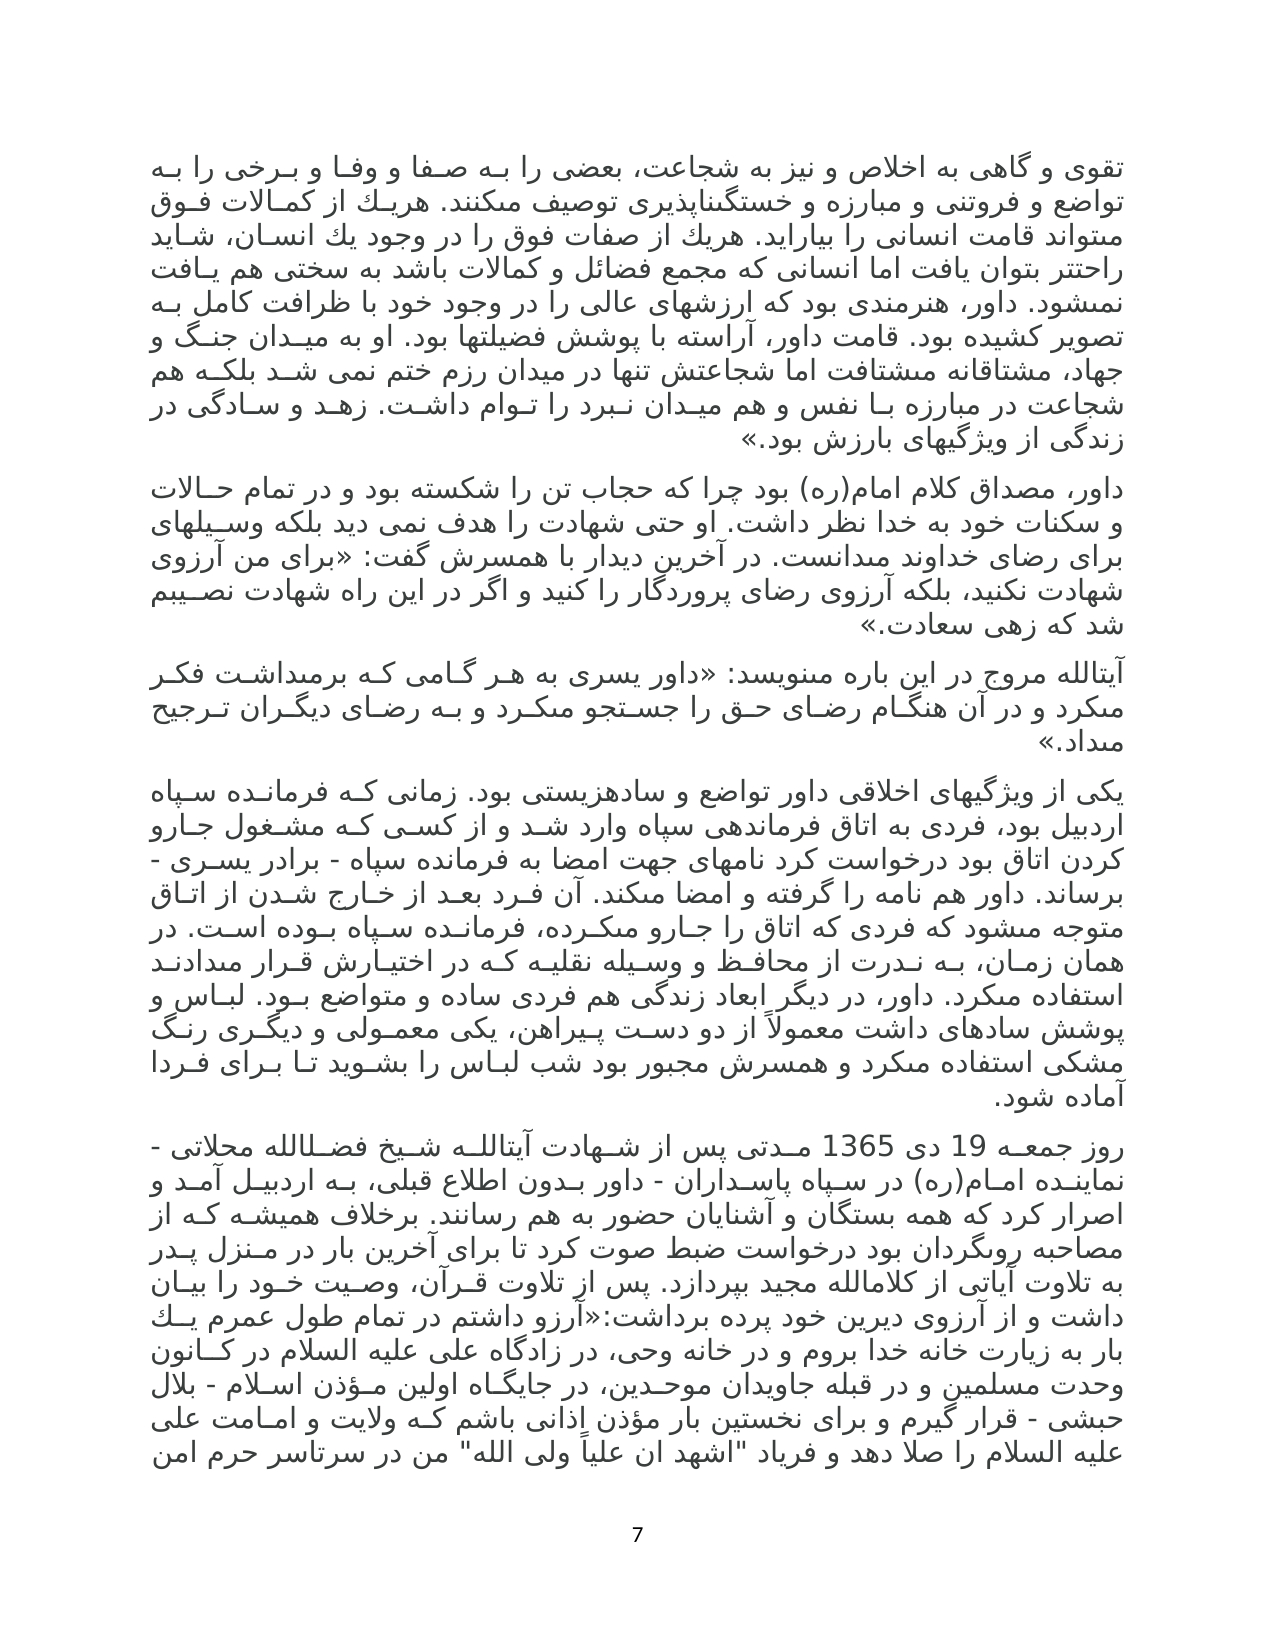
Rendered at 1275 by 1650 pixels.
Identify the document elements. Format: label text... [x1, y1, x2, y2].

text يكى از ويژگيهاى اخلاقى داور تواضع و ساده‏زيستى بود. زمانى كه فرمانده سپاه اردبيل بود، فردى به اتاق فرماندهى سپاه وارد شد و از كسى كه مشغول جارو كردن اتاق بود درخواست كرد نامه‏اى جهت امضا به فرمانده سپاه - برادر يسرى - برساند. داور هم نامه را گرفته و امضا مى‏كند. آن فرد بعد از خارج شدن از اتاق متوجه مى‏شود كه فردى كه اتاق را جارو مى‏كرده، فرمانده سپاه بوده است. در همان زمان، به ندرت از محافظ و وسيله نقليه كه در اختيارش قرار مى‏دادند استفاده مى‏كرد. داور، در ديگر ابعاد زندگى هم فردى ساده و متواضع بود. لباس و پوشش ساده‏اى داشت معمولاً از دو دست پيراهن، يكى معمولى و ديگرى رنگ مشكى استفاده مى‏كرد و همسرش مجبور بود شب لباس را بشويد تا براى فردا آماده شود. [150, 774, 1125, 1114]
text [150, 1129, 1125, 1469]
text داور، مصداق كلام امام(ره) بود چرا كه حجاب تن را شكسته بود و در تمام حالات و سكنات خود به خدا نظر داشت. او حتى شهادت را هدف نمى ديد بلكه وسيله‏اى براى رضاى خداوند مى‏دانست. در آخرين ديدار با همسرش گفت: «براى من آرزوى شهادت نكنيد، بلكه آرزوى رضاى پروردگار را كنيد و اگر در اين راه شهادت نصيبم شد كه زهى سعادت.» [150, 471, 1125, 641]
text آيت‏الله مروج در اين باره مى‏نويسد: «داور يسرى به هر گامى كه برمى‏داشت فكر مى‏كرد و در آن هنگام رضاى حق را جستجو مى‏كرد و به رضاى ديگران ترجيح مى‏داد.» [150, 657, 1125, 758]
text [150, 150, 1125, 456]
